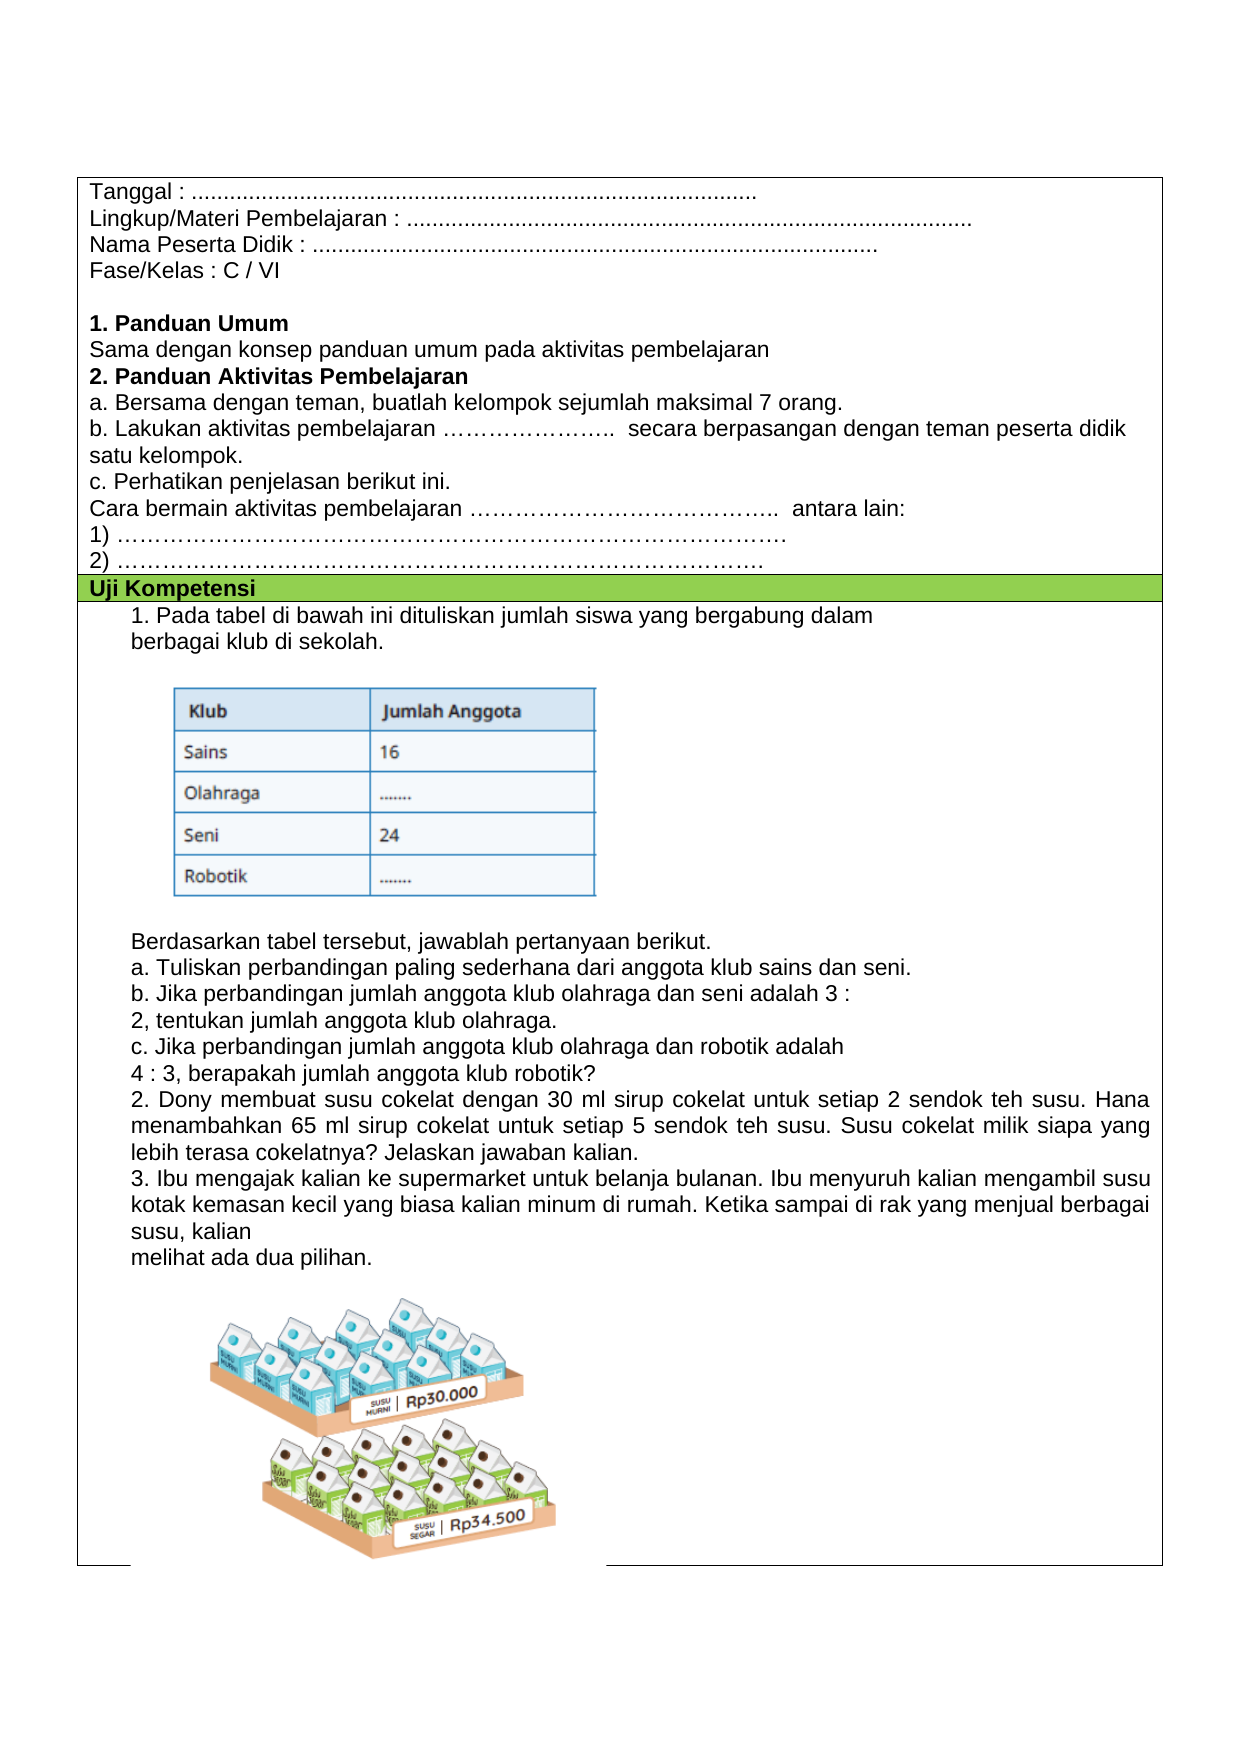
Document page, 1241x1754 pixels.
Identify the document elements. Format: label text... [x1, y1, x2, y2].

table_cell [78, 178, 1162, 573]
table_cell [78, 602, 1162, 1565]
table_cell Uji Kompetensi [78, 575, 1162, 601]
